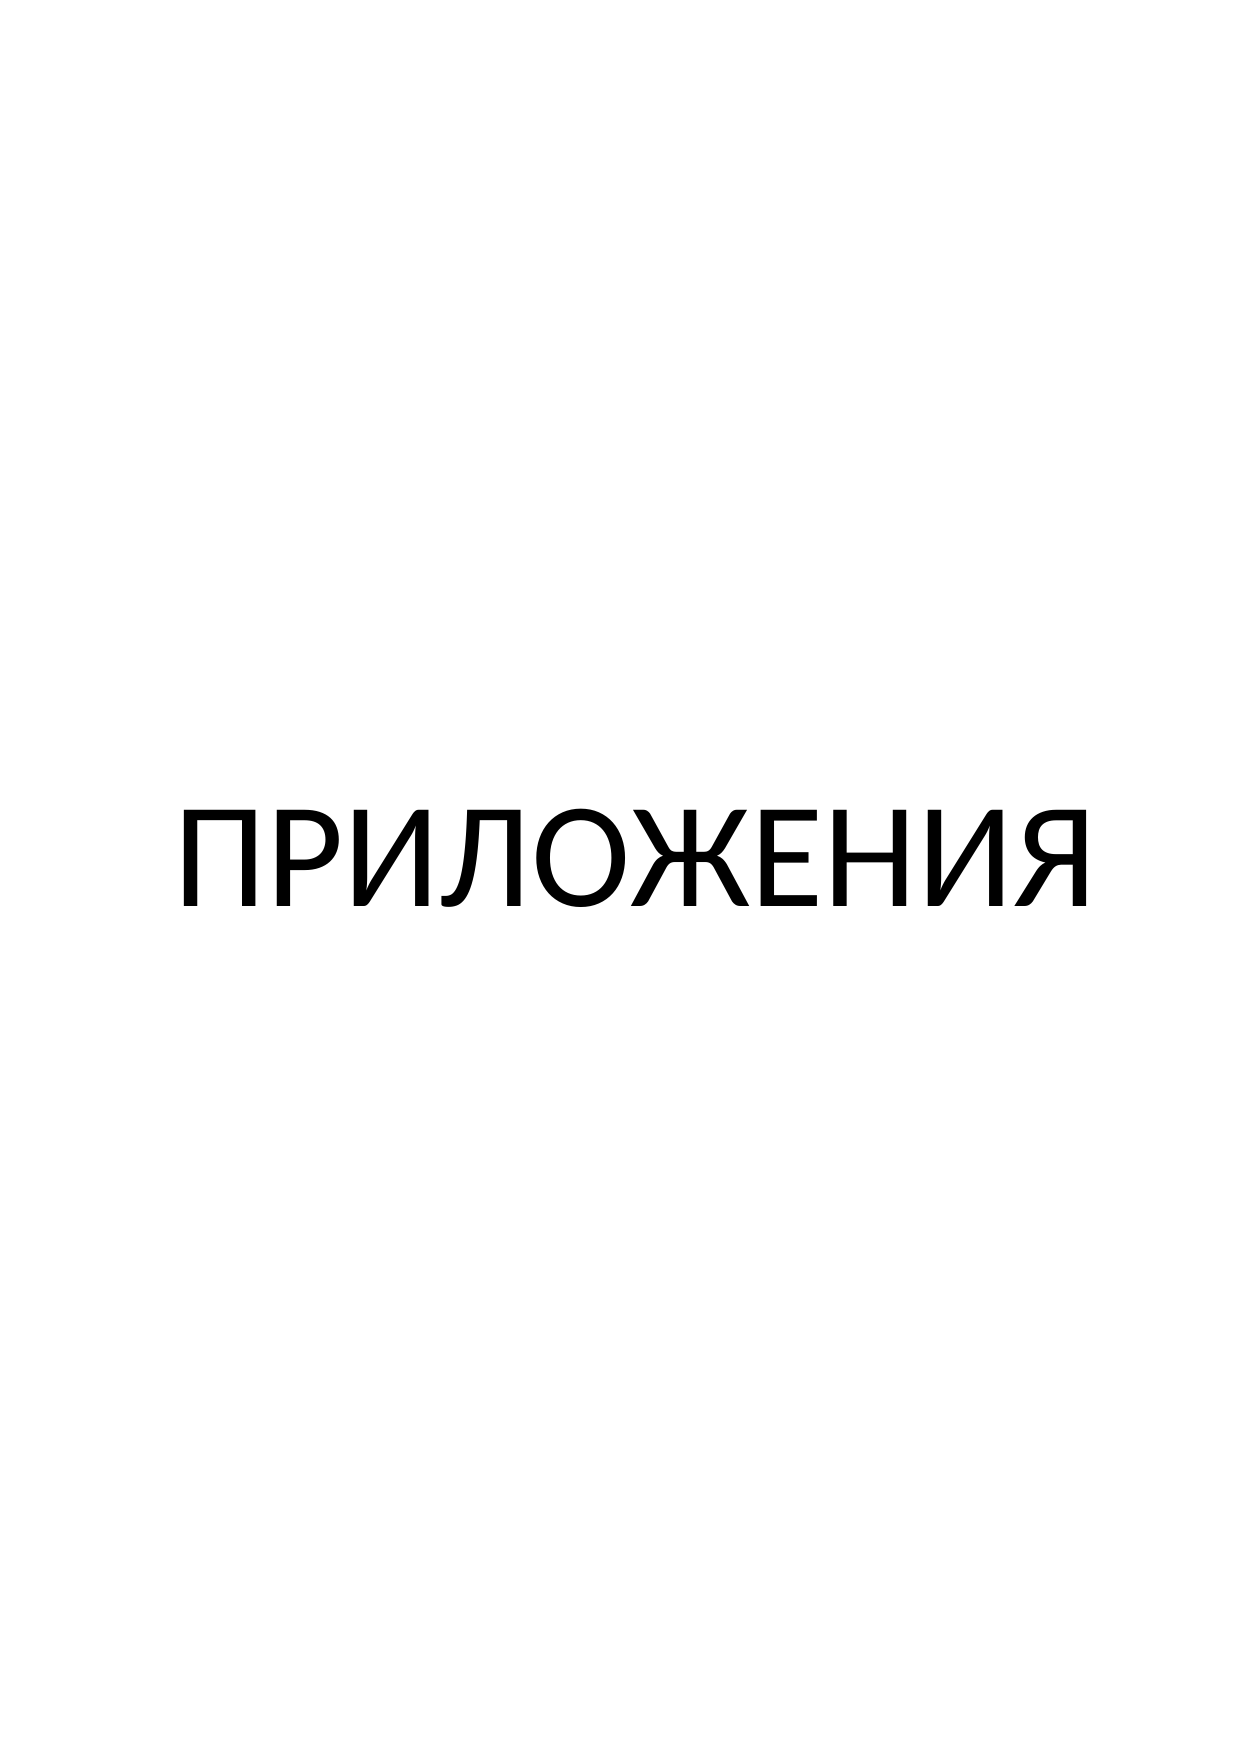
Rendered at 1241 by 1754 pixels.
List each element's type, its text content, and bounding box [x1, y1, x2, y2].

text ПРИЛОЖЕНИЯПРИЛОЖЕНИЯ [148, 761, 1122, 944]
